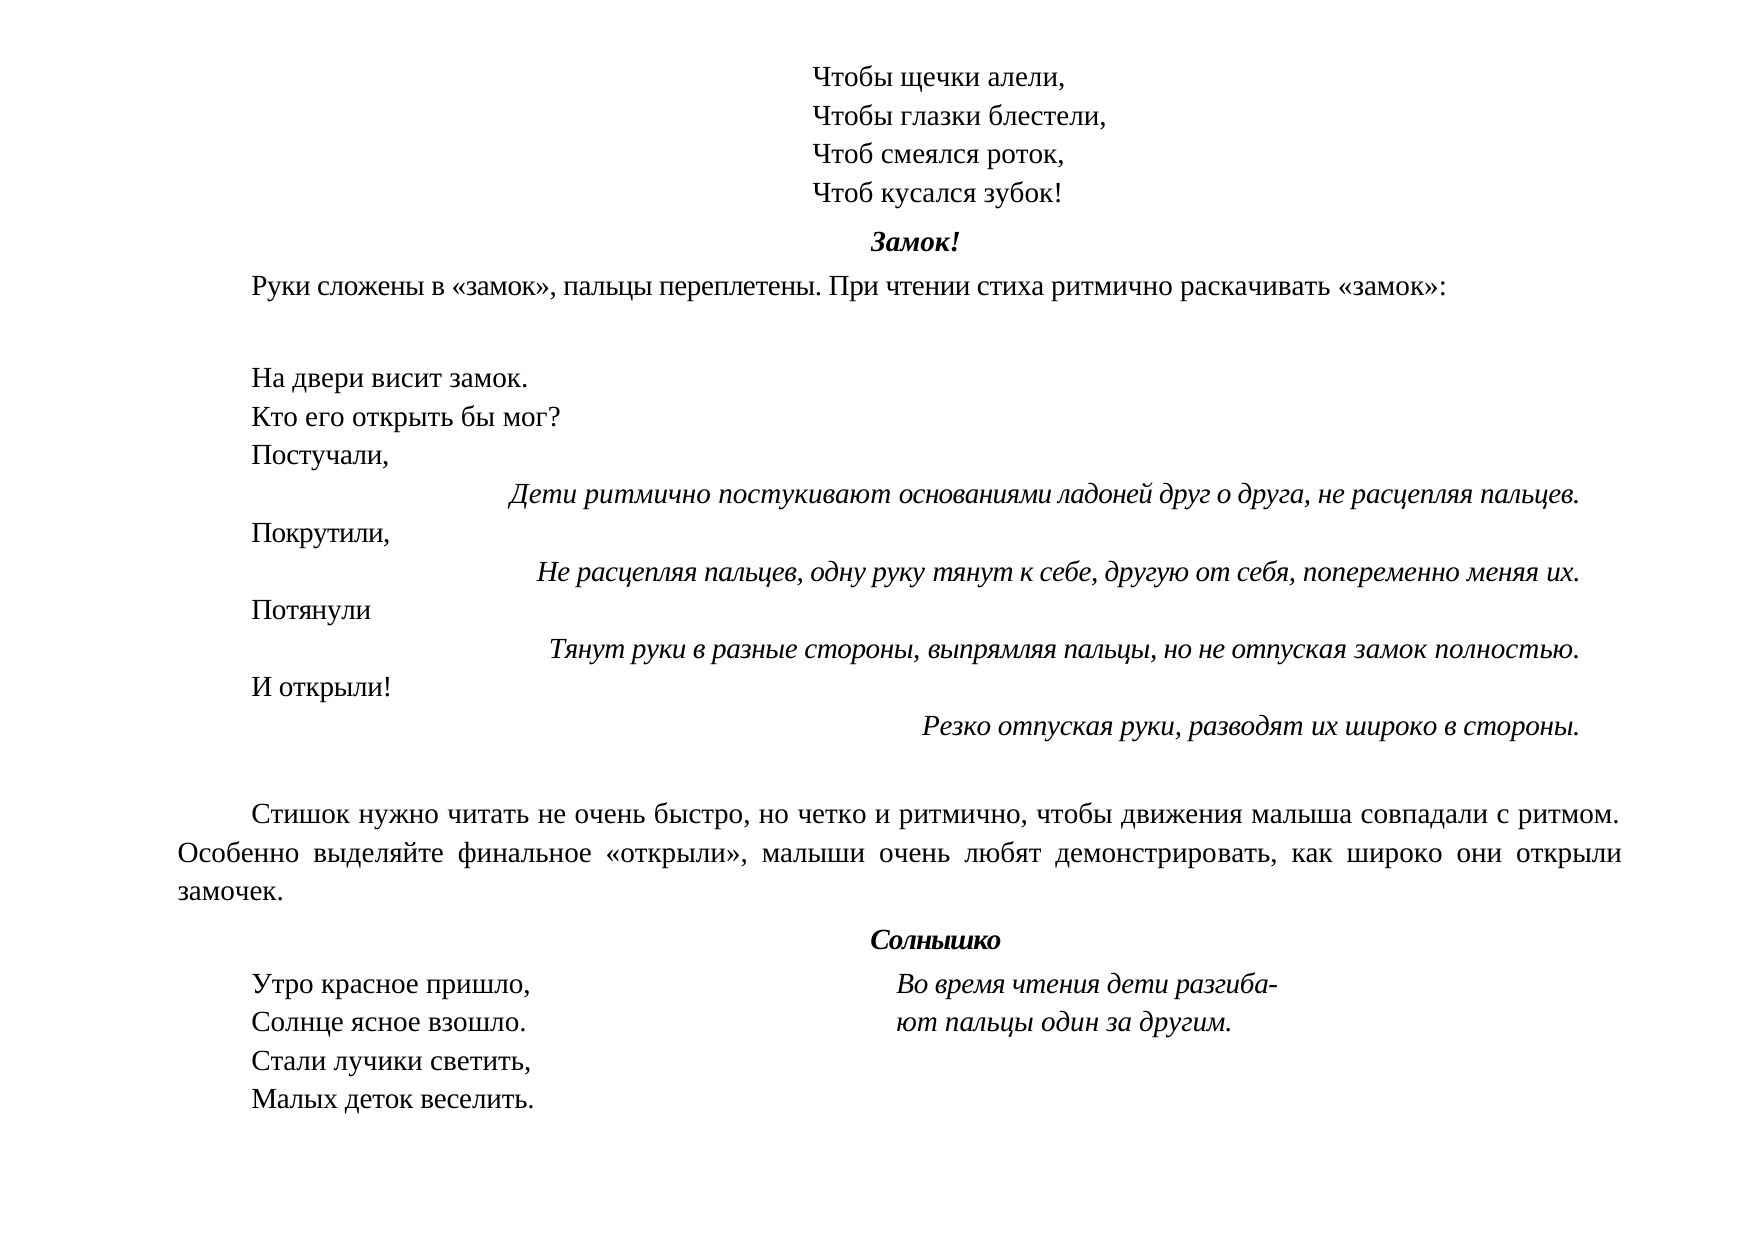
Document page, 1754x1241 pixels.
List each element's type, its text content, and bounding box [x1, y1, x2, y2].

text Солнце ясное взошло. ют пальцы один за другим. [177, 1004, 1624, 1038]
text Утро красное пришло, Во время чтения дети разгиба- [177, 966, 1624, 999]
text Чтобы щечки алели, [177, 59, 1583, 93]
text Чтоб смеялся роток, [177, 136, 1583, 170]
text Замок! [177, 224, 1583, 257]
text И открыли! [177, 669, 1583, 703]
text На двери висит замок. [177, 360, 1624, 394]
text Стишок нужно читать не очень быстро, но четко и ритмично, чтобы движения малыша совпадали с ритмом. Особенно выделяйте финальное «открыли», малыши очень любят демонстрировать, как широко они открыли замочек. [177, 796, 1622, 907]
text Малых деток веселить. [177, 1081, 1195, 1115]
text Покрутили, [177, 515, 1624, 548]
text Дети ритмично постукивают основаниями ладоней друг о друга, не расцепляя пальцев. [177, 476, 1583, 509]
text Потянули [177, 592, 1583, 626]
text Чтобы глазки блестели, [177, 98, 1583, 131]
text Кто его открыть бы мог? [177, 399, 1624, 432]
text Тянут руки в разные стороны, выпрямляя пальцы, но не отпуская замок полностью. [177, 631, 1583, 664]
text Не расцепляя пальцев, одну руку тянут к себе, другую от себя, попеременно меняя их. [177, 554, 1583, 587]
text Солнышко [177, 922, 1624, 956]
text Стали лучики светить, [177, 1043, 1195, 1076]
text Чтоб кусался зубок! [177, 175, 1583, 208]
text Постучали, [177, 437, 1583, 471]
text Резко отпуская руки, разводят их широко в стороны. [177, 708, 1583, 741]
text Руки сложены в «замок», пальцы переплетены. При чтении стиха ритмично раскачивать «замок»: [177, 268, 1583, 302]
